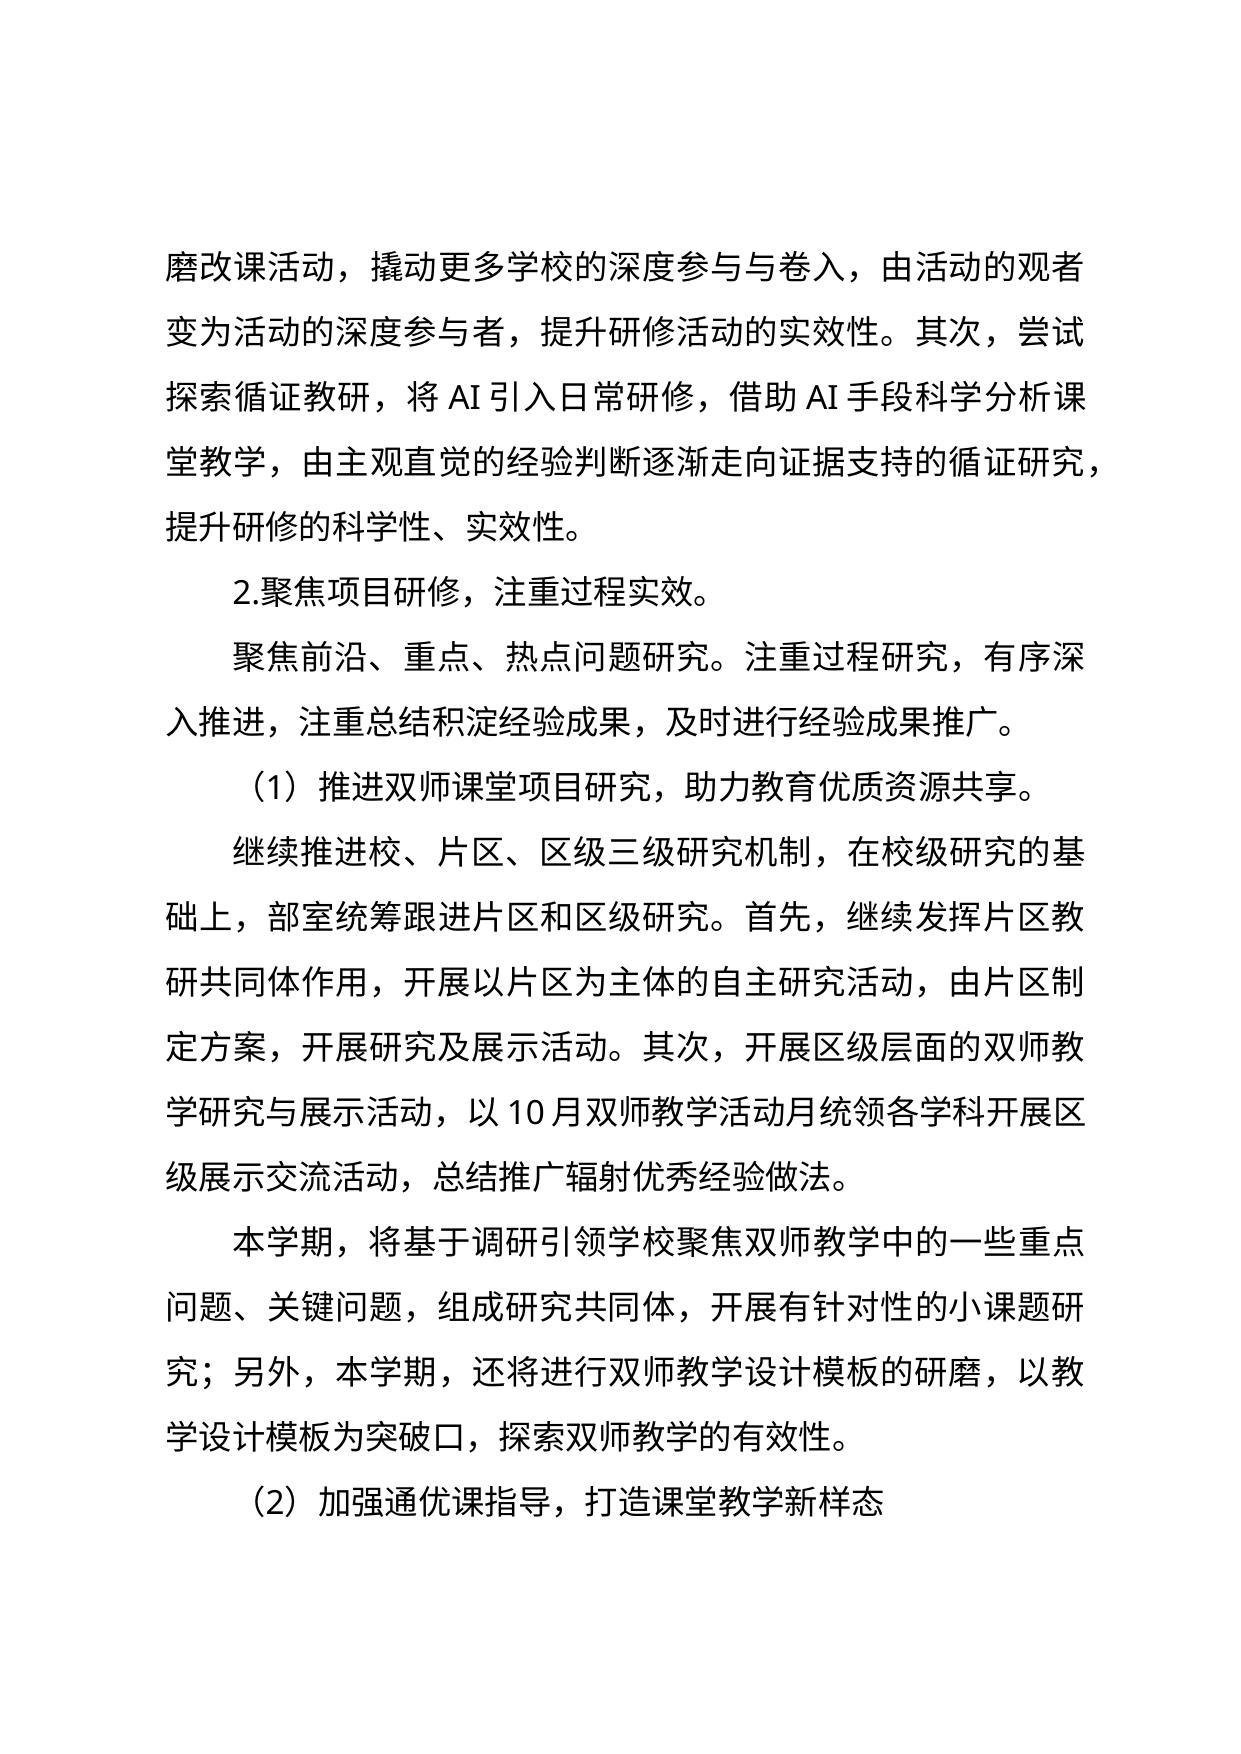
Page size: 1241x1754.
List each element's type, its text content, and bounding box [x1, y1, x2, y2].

text 本学期，将基于调研引领学校聚焦双师教学中的一些重点问题、关键问题，组成研究共同体，开展有针对性的小课题研究；另外，本学期，还将进行双师教学设计模板的研磨，以教学设计模板为突破口，探索双师教学的有效性。 [165, 1208, 1087, 1468]
text （2）加强通优课指导，打造课堂教学新样态 [165, 1468, 1087, 1533]
text 2.聚焦项目研修，注重过程实效。 [165, 558, 1087, 623]
text 聚焦前沿、重点、热点问题研究。注重过程研究，有序深入推进，注重总结积淀经验成果，及时进行经验成果推广。 [165, 623, 1087, 753]
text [165, 233, 1087, 558]
text 继续推进校、片区、区级三级研究机制，在校级研究的基础上，部室统筹跟进片区和区级研究。首先，继续发挥片区教研共同体作用，开展以片区为主体的自主研究活动，由片区制定方案，开展研究及展示活动。其次，开展区级层面的双师教学研究与展示活动，以10月双师教学活动月统领各学科开展区级展示交流活动，总结推广辐射优秀经验做法。 [165, 818, 1087, 1208]
text （1）推进双师课堂项目研究，助力教育优质资源共享。 [165, 753, 1087, 818]
